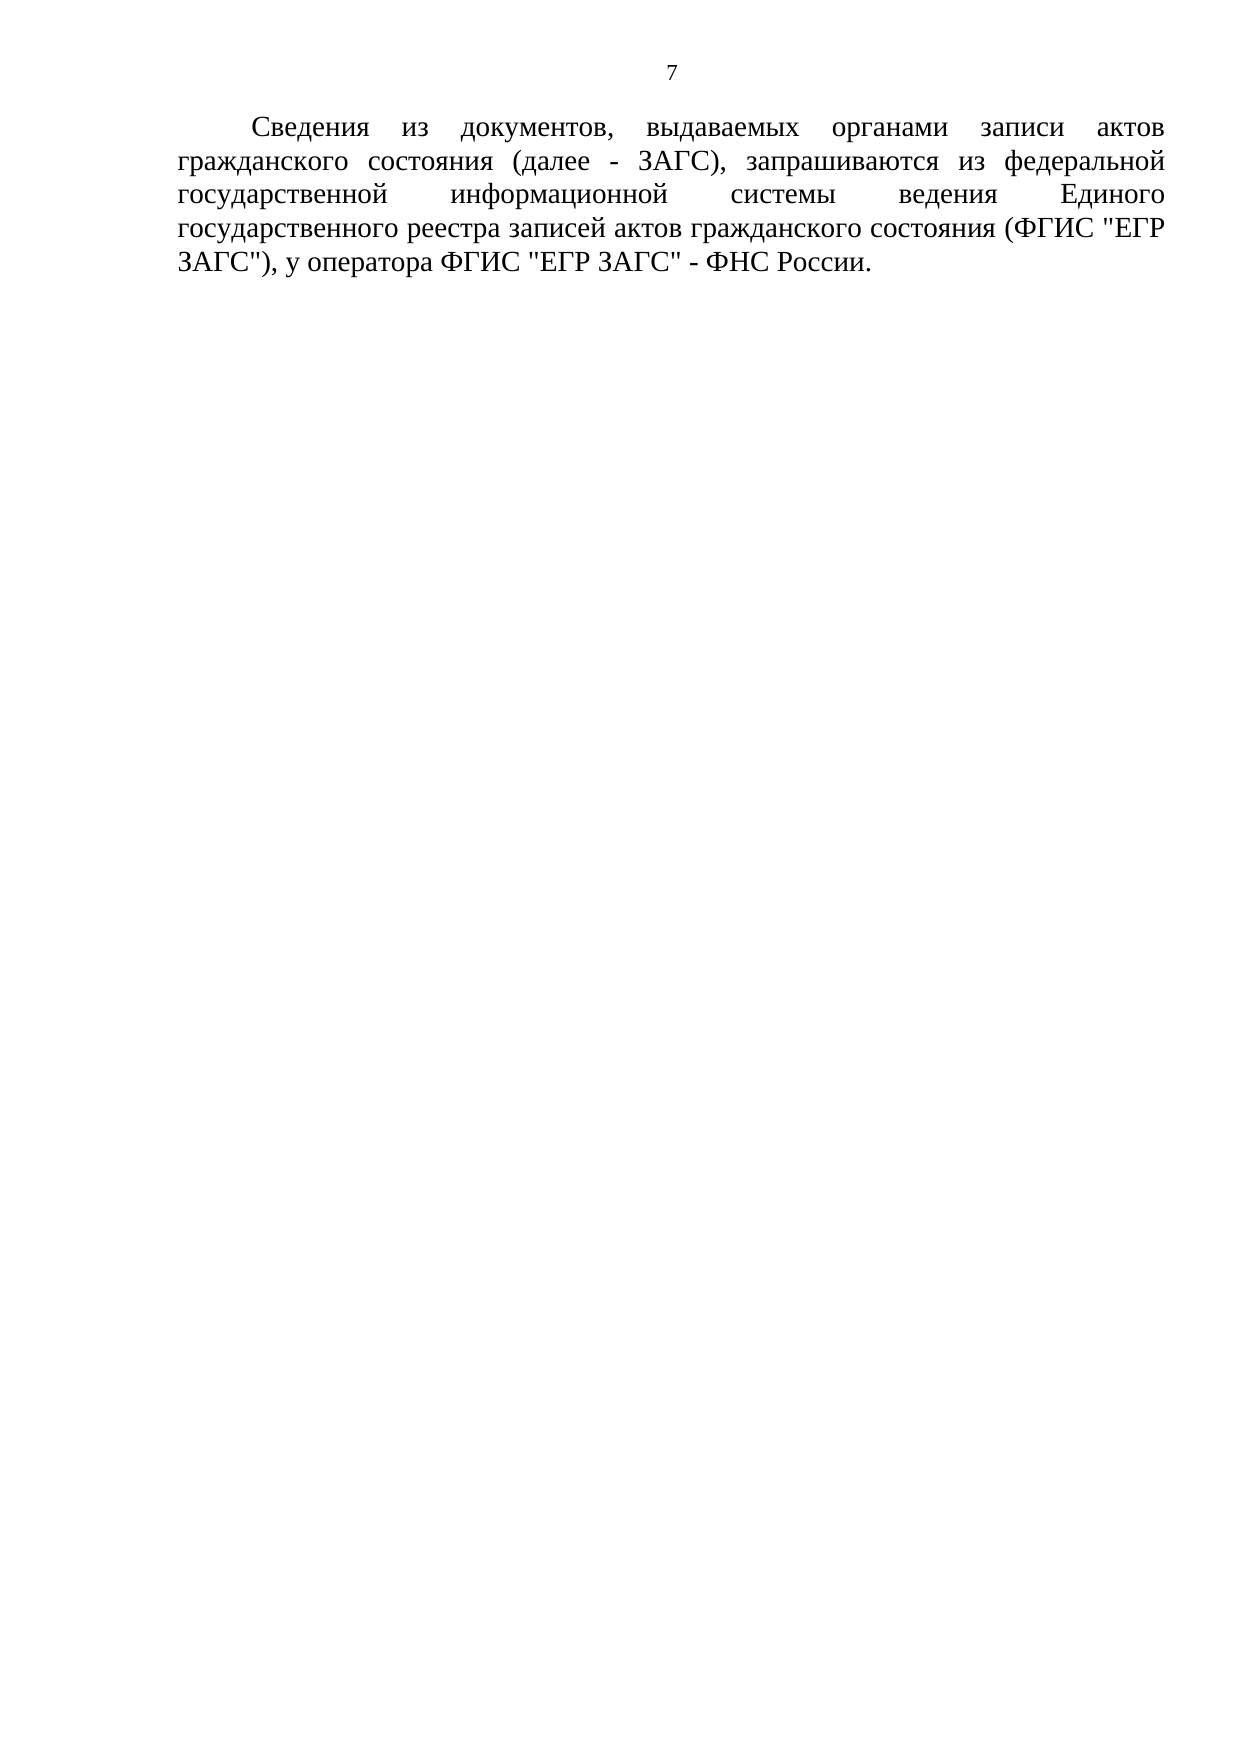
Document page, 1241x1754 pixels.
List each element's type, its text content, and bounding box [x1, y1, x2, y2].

list Сведения из документов, выдаваемых органами записи актов гражданского состояния (далее - ЗАГС), запрашиваются из федеральной государственной информационной системы ведения Единого государственного реестра записей актов гражданского состояния (ФГИС "ЕГР ЗАГС"), у оператора ФГИС "ЕГР ЗАГС" - ФНС России. [177, 109, 1166, 277]
